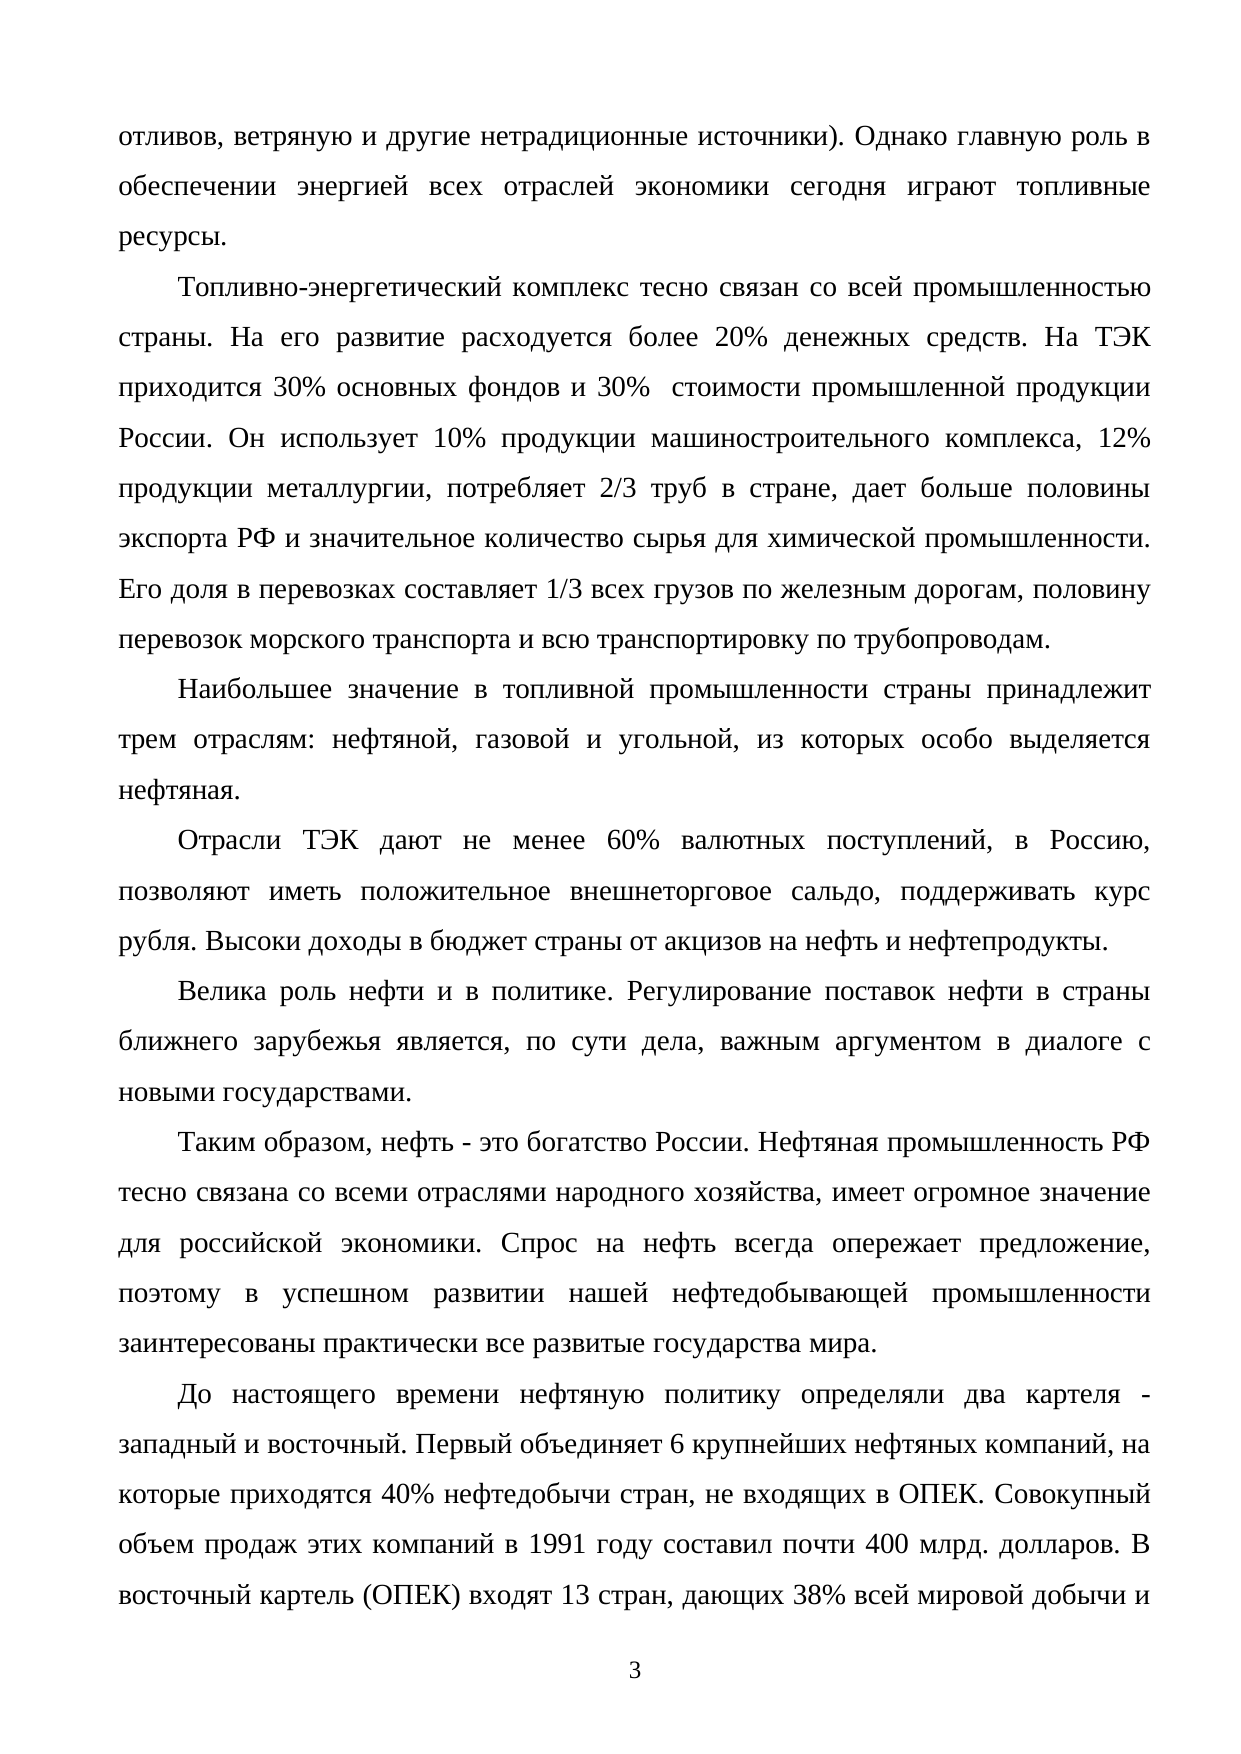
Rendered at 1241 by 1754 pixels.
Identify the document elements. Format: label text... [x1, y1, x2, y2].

text Отрасли ТЭК дают не менее 60% валютных поступлений, в Россию, позволяют иметь положительное внешнеторговое сальдо, поддерживать курс рубля. Высоки доходы в бюджет страны от акцизов на нефть и нефтепродукты. [118, 822, 1152, 957]
text Велика роль нефти и в политике. Регулирование поставок нефти в страны ближнего зарубежья является, по сути дела, важным аргументом в диалоге с новыми государствами. [118, 973, 1152, 1108]
text Наибольшее значение в топливной промышленности страны принадлежит трем отраслям: нефтяной, газовой и угольной, из которых особо выделяется нефтяная. [118, 672, 1152, 806]
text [118, 118, 1152, 252]
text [118, 1376, 1152, 1611]
text Топливно-энергетический комплекс тесно связан со всей промышленностью страны. На его развитие расходуется более 20% денежных средств. На ТЭК приходится 30% основных фондов и 30% стоимости промышленной продукции России. Он использует 10% продукции машиностроительного комплекса, 12% продукции металлургии, потребляет 2/3 труб в стране, дает больше половины экспорта РФ и значительное количество сырья для химической промышленности. Его доля в перевозках составляет 1/3 всех грузов по железным дорогам, половину перевозок морского транспорта и всю транспортировку по трубопроводам. [118, 269, 1152, 655]
text Таким образом, нефть - это богатство России. Нефтяная промышленность РФ тесно связана со всеми отраслями народного хозяйства, имеет огромное значение для российской экономики. Спрос на нефть всегда опережает предложение, поэтому в успешном развитии нашей нефтедобывающей промышленности заинтересованы практически все развитые государства мира. [118, 1124, 1152, 1359]
